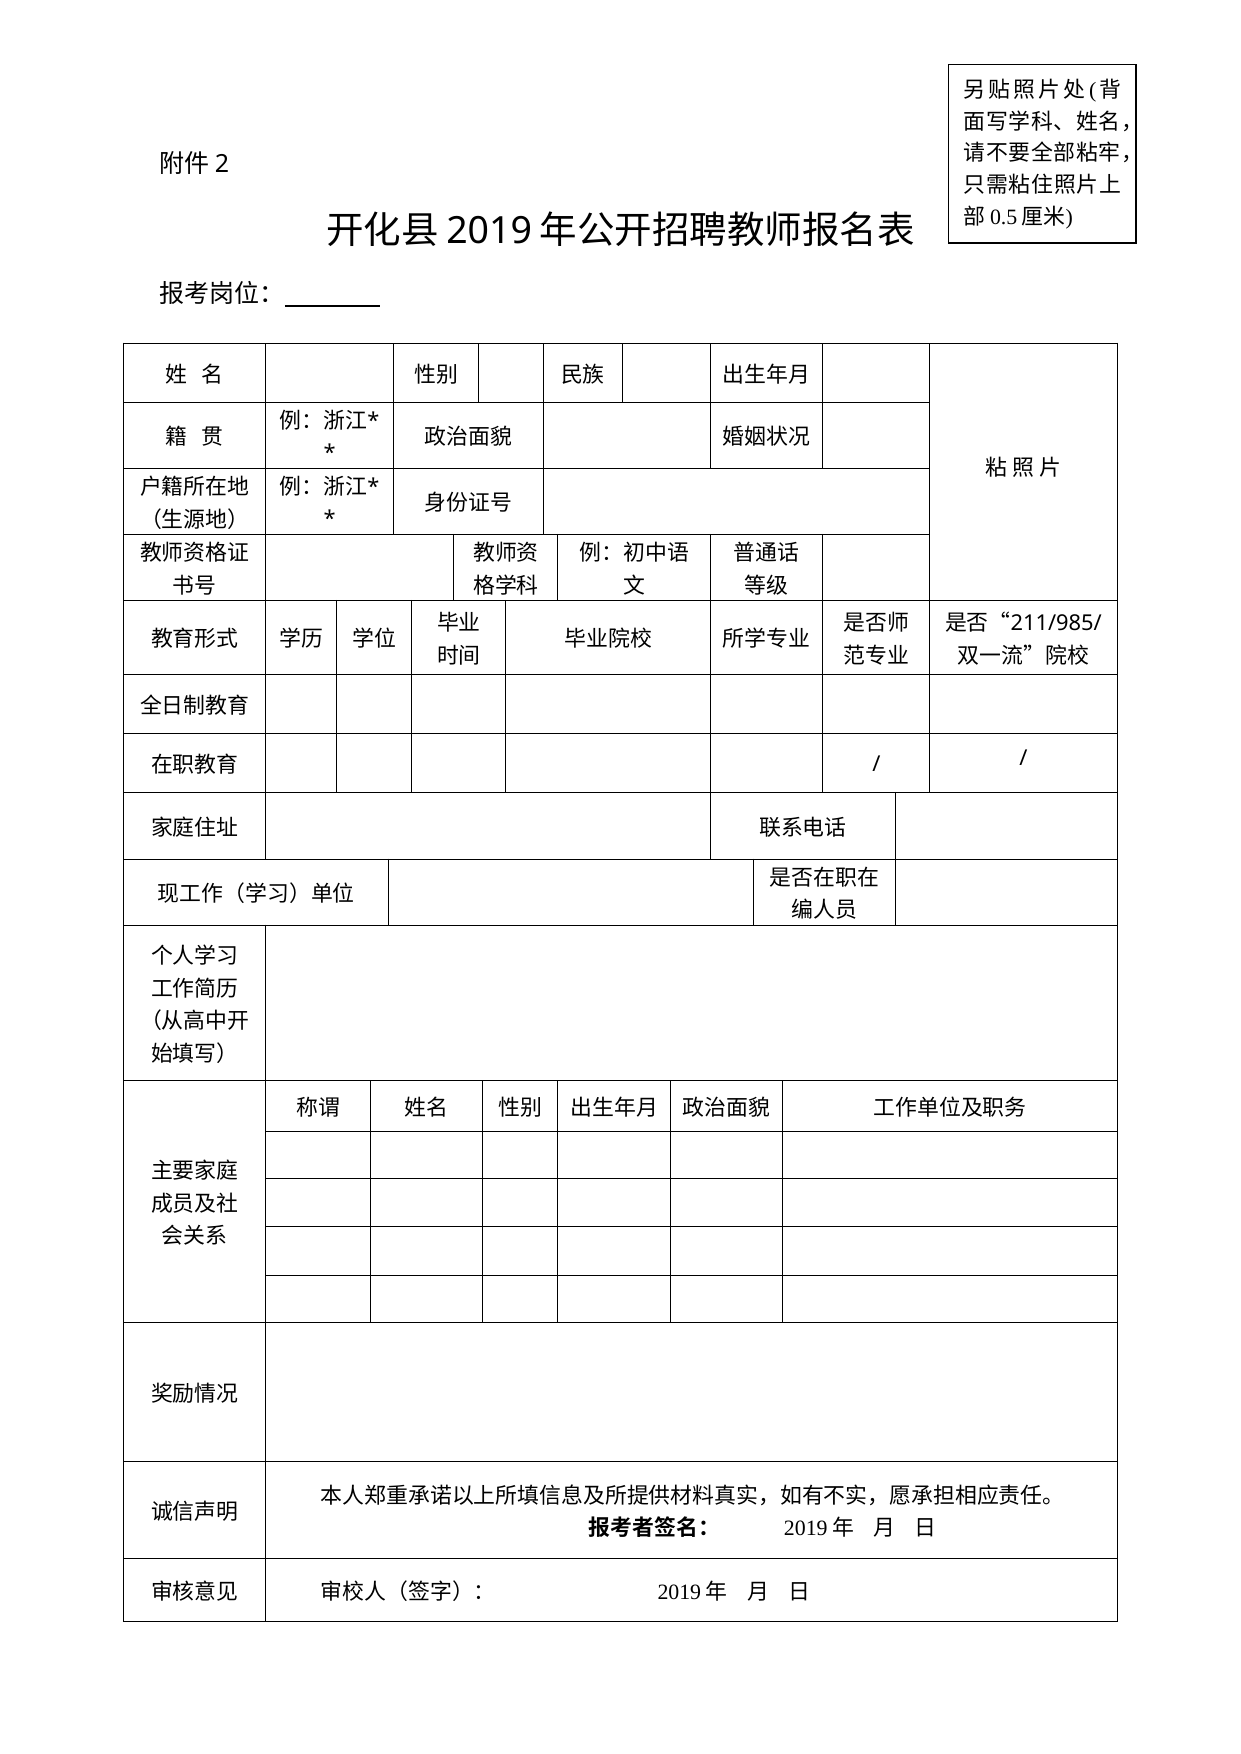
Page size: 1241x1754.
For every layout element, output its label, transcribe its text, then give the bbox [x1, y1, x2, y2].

table_cell 审核意见 [124, 1559, 265, 1621]
table_cell 是否师范专业 [823, 601, 929, 674]
table_cell [783, 1227, 1117, 1274]
table_cell [558, 1227, 670, 1274]
table_cell [412, 675, 505, 733]
table_cell 毕业 时间 [412, 601, 505, 674]
table_header 民族 [544, 344, 622, 402]
table_cell 教育形式 [124, 601, 265, 674]
table_cell 全日制教育 [124, 675, 265, 733]
table_cell [266, 926, 1117, 1080]
table_cell [711, 675, 822, 733]
table_cell [266, 734, 336, 792]
text 报考岗位： [159, 259, 1081, 324]
table_cell [371, 1276, 482, 1322]
table_cell [266, 535, 453, 600]
table_cell [266, 1132, 370, 1178]
table_cell [823, 535, 929, 600]
table_cell 出生年月 [558, 1081, 670, 1131]
table_cell [558, 1276, 670, 1322]
table_cell [483, 1276, 557, 1322]
table_cell [412, 734, 505, 792]
table_cell 联系电话 [711, 793, 895, 858]
table_cell [266, 675, 336, 733]
table_cell [558, 1179, 670, 1226]
table_cell 教师资格学科 [454, 535, 557, 600]
table_header [823, 344, 929, 402]
table_cell [671, 1276, 782, 1322]
table_cell 例：浙江** [266, 403, 393, 468]
table_cell 婚姻状况 [711, 403, 822, 468]
table_cell 是否“211/985/双一流”院校 [930, 601, 1117, 674]
table_cell 姓名 [371, 1081, 482, 1131]
table_cell 本人郑重承诺以上所填信息及所提供材料真实，如有不实，愿承担相应责任。 报考者签名： 2019年 月 日 [266, 1462, 1117, 1557]
table_cell [783, 1276, 1117, 1322]
table_header [479, 344, 543, 402]
table_header 性别 [394, 344, 478, 402]
table_cell 奖励情况 [124, 1323, 265, 1461]
table_cell [389, 860, 753, 924]
table_cell [558, 1132, 670, 1178]
table_header [266, 344, 393, 402]
table_cell [371, 1132, 482, 1178]
table_cell 学历 [266, 601, 336, 674]
table_cell 所学专业 [711, 601, 822, 674]
table_cell / [823, 734, 929, 792]
table_cell [930, 675, 1117, 733]
table_cell 工作单位及职务 [783, 1081, 1117, 1131]
table_cell 学位 [337, 601, 411, 674]
table_cell 普通话 等级 [711, 535, 822, 600]
table_cell 教师资格证书号 [124, 535, 265, 600]
table_cell [266, 1323, 1117, 1461]
table_cell 在职教育 [124, 734, 265, 792]
table_header 出生年月 [711, 344, 822, 402]
table_cell [896, 860, 1117, 924]
table_cell [823, 403, 929, 468]
table_cell [896, 793, 1117, 858]
table_cell 性别 [483, 1081, 557, 1131]
table_cell [266, 1179, 370, 1226]
table_cell [483, 1132, 557, 1178]
table_cell [671, 1132, 782, 1178]
table_header 粘 照 片 [930, 344, 1117, 600]
table_cell 政治面貌 [394, 403, 543, 468]
table_cell [783, 1132, 1117, 1178]
table_cell [266, 1276, 370, 1322]
table_cell [371, 1227, 482, 1274]
table_cell 是否在职在编人员 [754, 860, 895, 924]
table_cell 政治面貌 [671, 1081, 782, 1131]
table_cell 身份证号 [394, 469, 543, 534]
table_cell 家庭住址 [124, 793, 265, 858]
table_cell 户籍所在地（生源地） [124, 469, 265, 534]
text 开化县2019年公开招聘教师报名表 [159, 194, 1081, 259]
table_cell 例：初中语文 [558, 535, 710, 600]
table_cell [544, 469, 929, 534]
table_cell / [930, 734, 1117, 792]
table_cell 籍 贯 [124, 403, 265, 468]
table_cell [711, 734, 822, 792]
table_cell 个人学习 工作简历 （从高中开 始填写） [124, 926, 265, 1080]
table_cell [483, 1179, 557, 1226]
table_cell 毕业院校 [506, 601, 710, 674]
table_cell [783, 1179, 1117, 1226]
table_cell 现工作（学习）单位 [124, 860, 388, 924]
text 附件2 [159, 129, 948, 194]
table_header [623, 344, 710, 402]
table_cell [266, 1227, 370, 1274]
table_cell [671, 1227, 782, 1274]
table_cell [823, 675, 929, 733]
table_cell [483, 1227, 557, 1274]
table_cell 诚信声明 [124, 1462, 265, 1557]
table_cell 称谓 [266, 1081, 370, 1131]
table_cell [266, 793, 710, 858]
table_cell [337, 734, 411, 792]
table_cell [671, 1179, 782, 1226]
table_cell [371, 1179, 482, 1226]
table_header 姓 名 [124, 344, 265, 402]
table_cell [506, 734, 710, 792]
table_cell [544, 403, 710, 468]
table_cell 例：浙江** [266, 469, 393, 534]
table_cell [506, 675, 710, 733]
table_cell 审校人（签字）： 2019年 月 日 [266, 1559, 1117, 1621]
table_cell 主要家庭 成员及社 会关系 [124, 1081, 265, 1322]
table_cell [337, 675, 411, 733]
